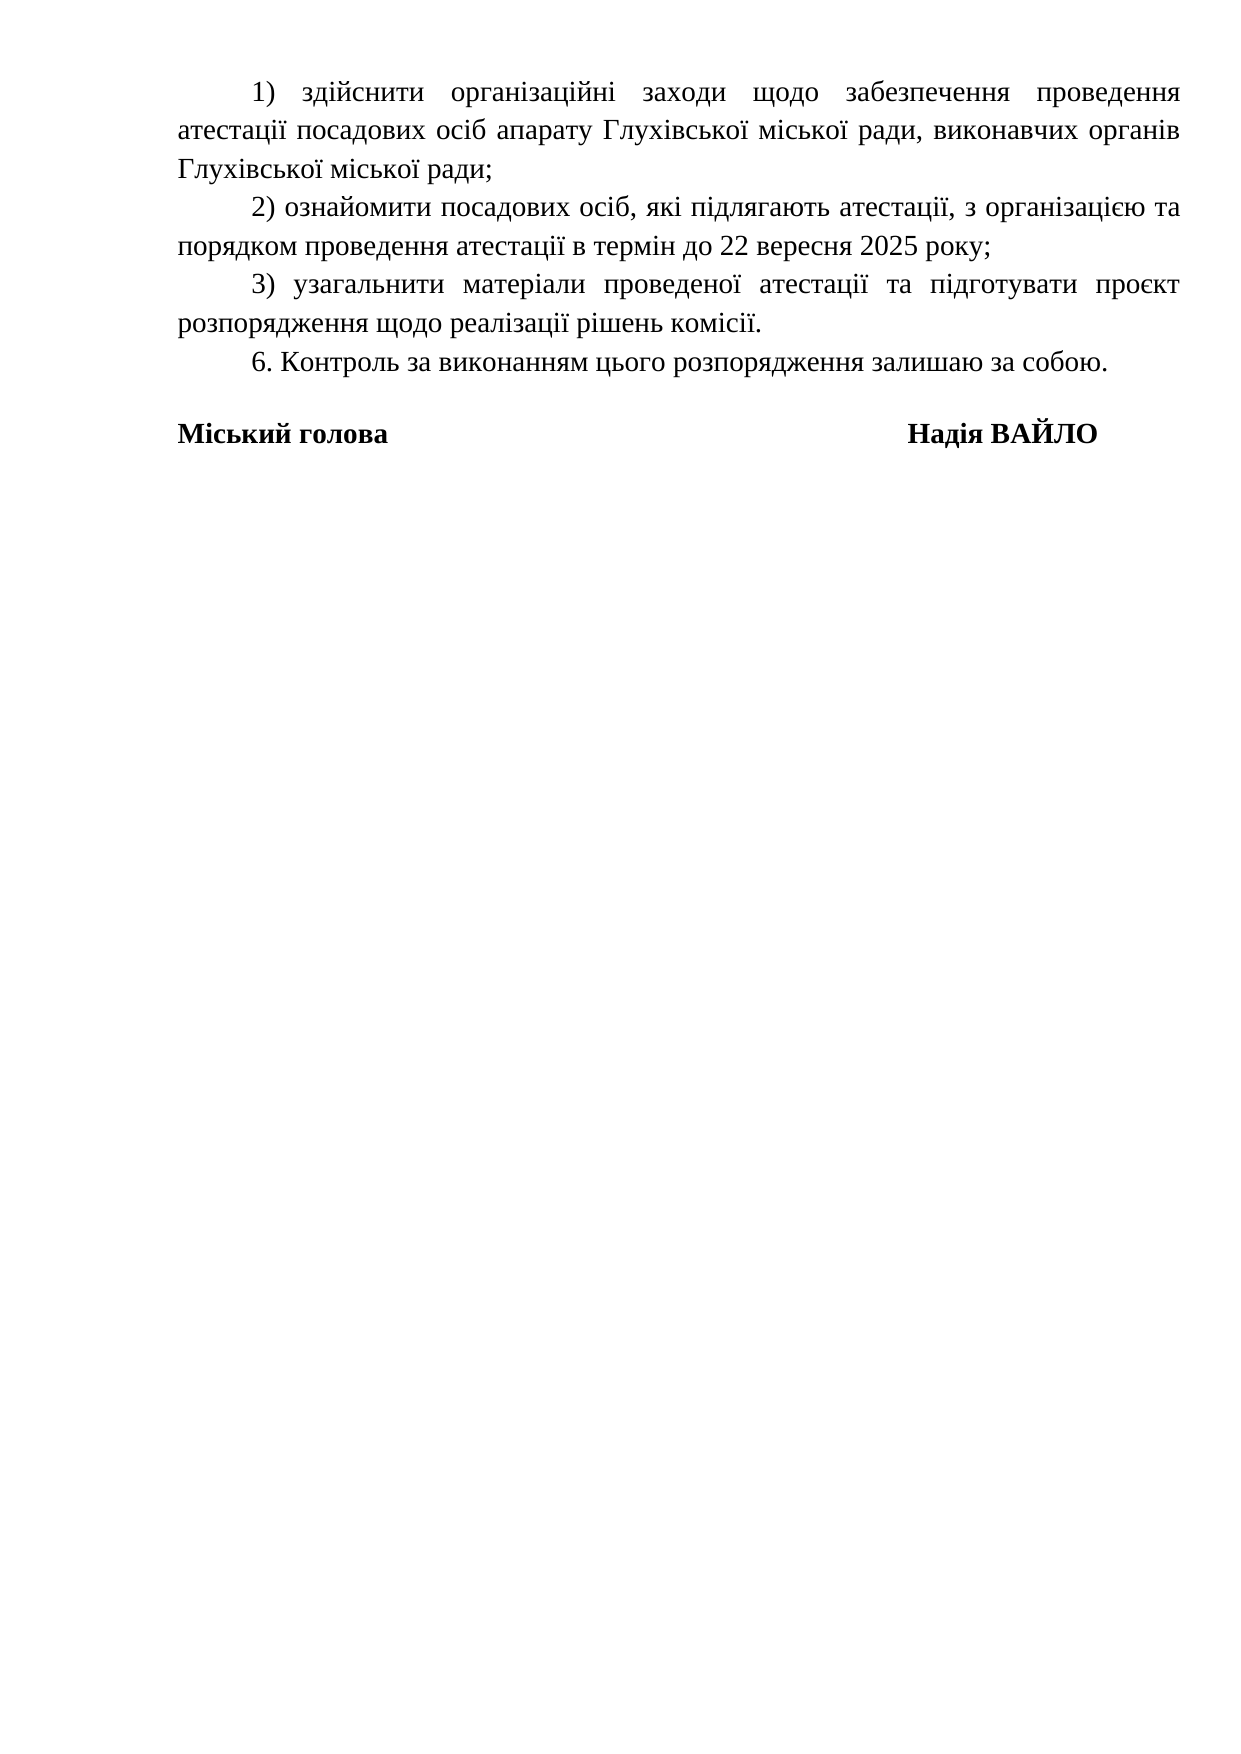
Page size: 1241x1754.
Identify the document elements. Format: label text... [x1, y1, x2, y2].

subtitle Міський голова Надія ВАЙЛО [177, 416, 1181, 449]
text 1) здійснити організаційні заходи щодо забезпечення проведення атестації посадових осіб апарату Глухівської міської ради, виконавчих органів Глухівської міської ради; [177, 74, 1181, 184]
text 6. Контроль за виконанням цього розпорядження залишаю за собою. [177, 344, 1181, 377]
text 3) узагальнити матеріали проведеної атестації та підготувати проєкт розпорядження щодо реалізації рішень комісії. [177, 267, 1181, 339]
text 2) ознайомити посадових осіб, які підлягають атестації, з організацією та порядком проведення атестації в термін до 22 вересня 2025 року; [177, 189, 1181, 262]
